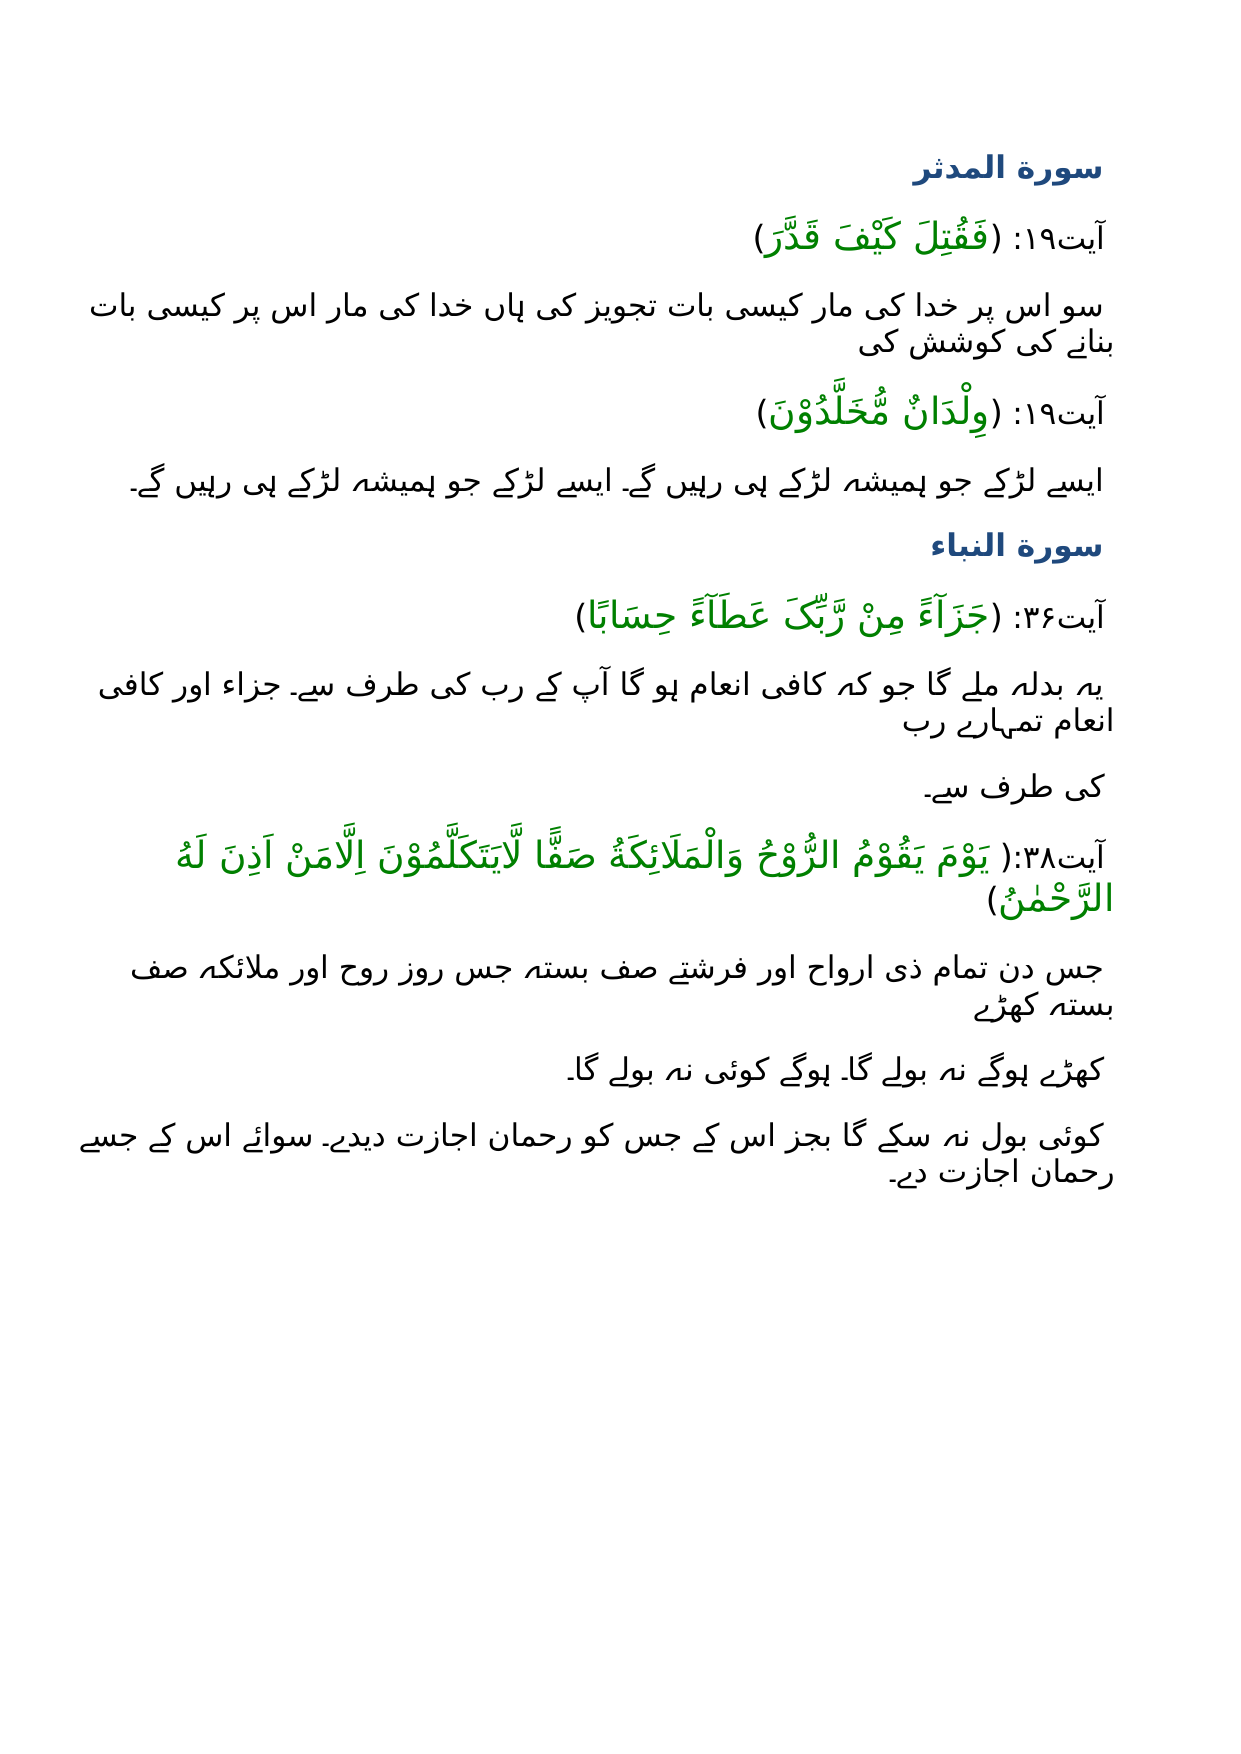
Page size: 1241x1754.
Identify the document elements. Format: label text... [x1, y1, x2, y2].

text ایسے لڑکے جو ہمیشہ لڑکے ہی رہیں گے۔ ایسے لڑکے جو ہمیشہ لڑکے ہی رہیں گے۔ [72, 462, 1114, 498]
text آیت۳۸:( یَوْمَ یَقُوْمُ الرُّوْحُ وَالْمَلَائِکَةُ صَفًّا لَّایَتَکَلَّمُوْنَ اِلَّامَنْ اَذِنَ لَهُ الرَّحْمٰنُ) [72, 833, 1114, 921]
text یہ بدلہ ملے گا جو کہ کافی انعام ہو گا آپ کے رب کی طرف سے۔ جزاء اور کافی انعام تمہارے رب [72, 666, 1114, 739]
text سو اس پر خدا کی مار کیسی بات تجویز کی ہاں خدا کی مار اس پر کیسی بات بنانے کی کوشش کی [72, 287, 1114, 360]
text جس دن تمام ذی ارواح اور فرشتے صف بستہ جس روز روح اور ملائکہ صف بستہ کھڑے [72, 950, 1114, 1023]
text کی طرف سے۔ [72, 768, 1114, 804]
text کوئی بول نہ سکے گا بجز اس کے جس کو رحمان اجازت دیدے۔ سوائے اس کے جسے رحمان اجازت دے۔ [72, 1117, 1114, 1190]
text آیت۱۹: (وِلْدَانٌ مُّخَلَّدُوْنَ) [72, 389, 1114, 433]
text آیت۱۹: (فَقُتِلَ کَیْفَ قَدَّرَ) [72, 215, 1114, 258]
subtitle سورة النباء [72, 528, 1114, 564]
text آیت۳۶: (جَزَآءً مِنْ رَّبِّکَ عَطَآءً حِسَابًا) [72, 593, 1114, 637]
subtitle سورة المدثر [72, 149, 1114, 186]
text کھڑے ہوگے نہ بولے گا۔ ہوگے کوئی نہ بولے گا۔ [72, 1052, 1114, 1088]
